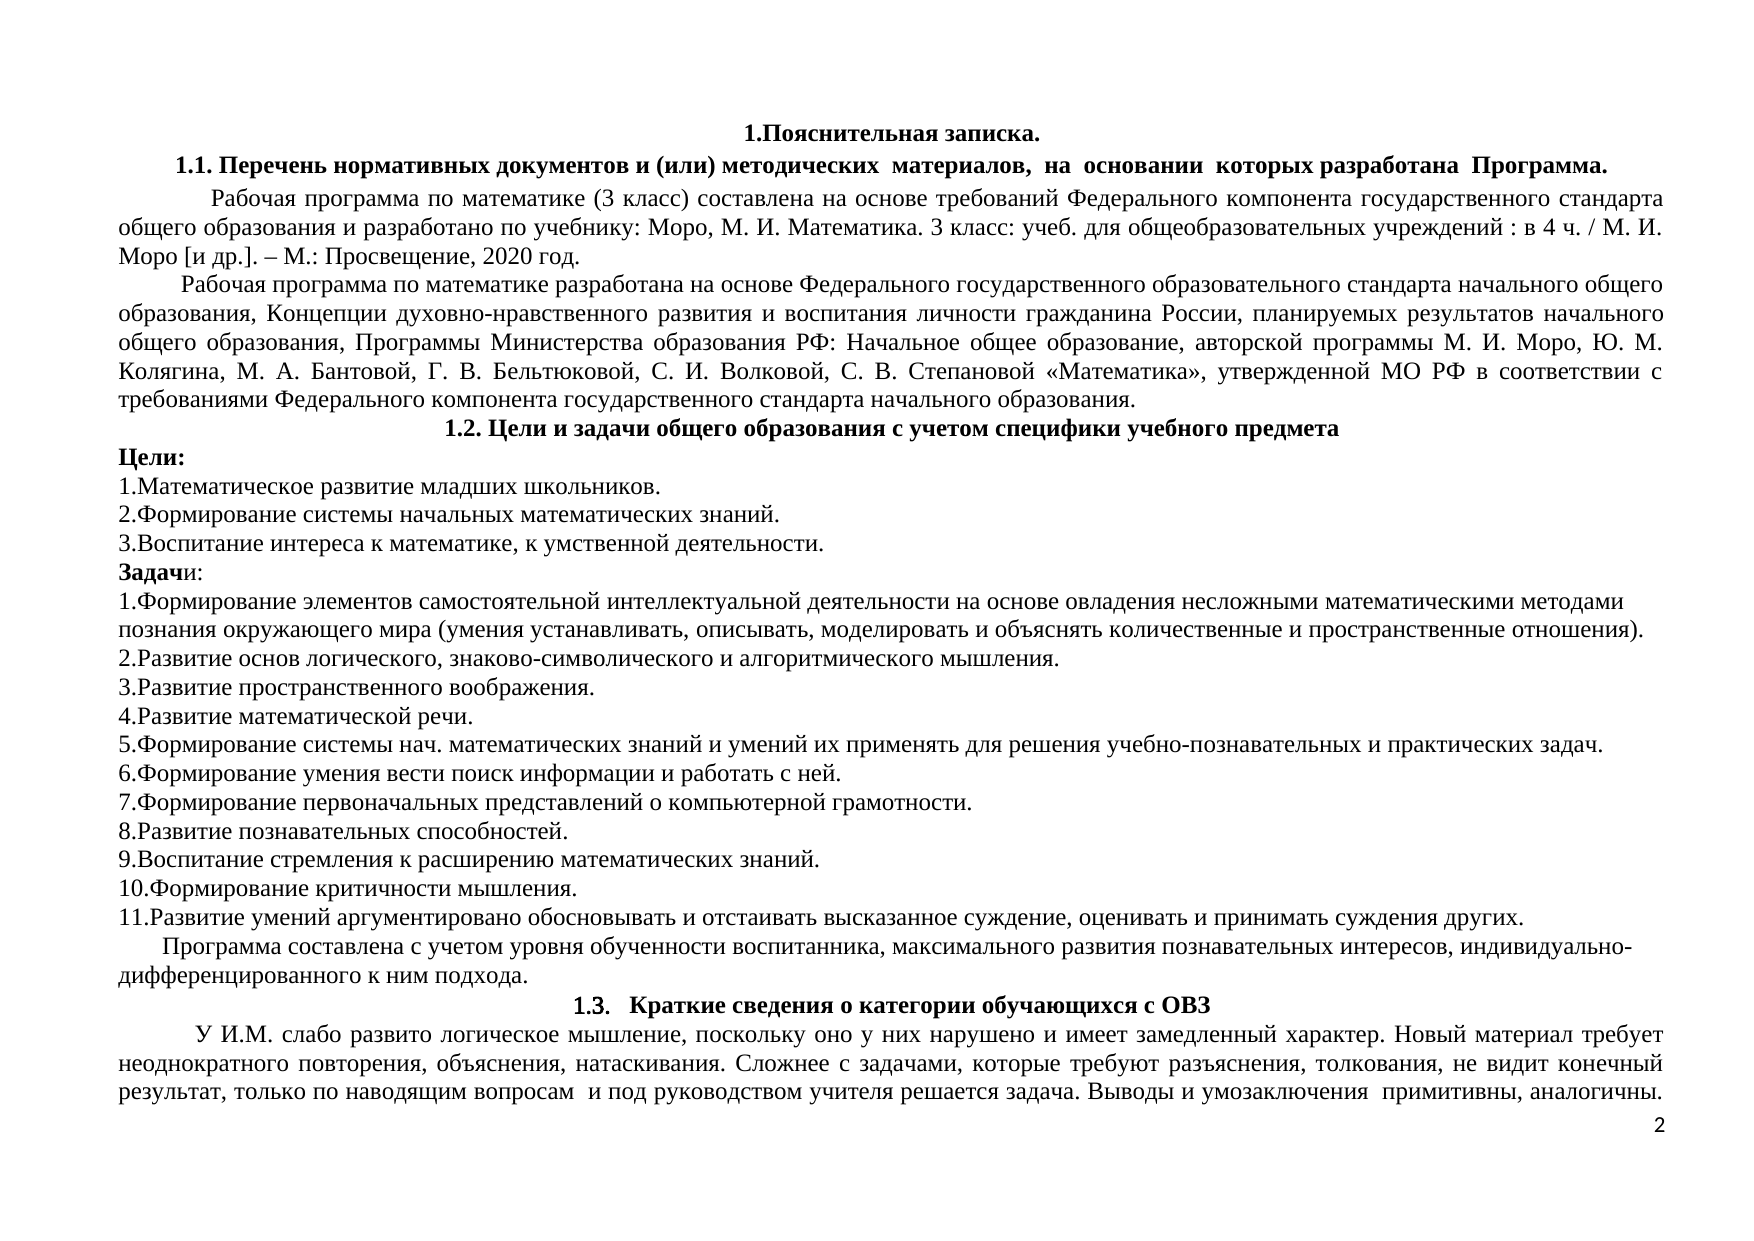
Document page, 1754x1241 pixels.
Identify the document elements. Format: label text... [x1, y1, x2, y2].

text 1.2. Цели и задачи общего образования с учетом специфики учебного предмета [118, 413, 1665, 442]
text 1.1. Перечень нормативных документов и (или) методических материалов, на основании которых разработана Программа. [118, 150, 1665, 179]
text 10.Формирование критичности мышления. [118, 873, 1665, 902]
text 9.Воспитание стремления к расширению математических знаний. [118, 844, 1665, 873]
text 11.Развитие умений аргументировано обосновывать и отстаивать высказанное суждение, оценивать и принимать суждения других. [118, 902, 1665, 931]
text Программа составлена с учетом уровня обученности воспитанника, максимального развития познавательных интересов, индивидуально-дифференцированного к ним подхода. [118, 931, 1665, 990]
text 2.Формирование системы начальных математических знаний. [118, 499, 1665, 528]
text  Краткие сведения о категории обучающихся с ОВЗ [118, 990, 1665, 1019]
text Рабочая программа по математике разработана на основе Федерального государственного образовательного стандарта начального общего образования, Концепции духовно-нравственного развития и воспитания личности гражданина России, планируемых результатов начального общего образования, Программы Министерства образования РФ: Начальное общее образование, авторской программы М. И. Моро, Ю. М. Колягина, М. А. Бантовой, Г. В. Бельтюковой, С. И. Волковой, С. В. Степановой «Математика», утвержденной МО РФ в соответствии с требованиями Федерального компонента государственного стандарта начального образования. [118, 269, 1665, 413]
text 3.Развитие пространственного воображения. [118, 672, 1665, 701]
text 1.Математическое развитие младших школьников. [118, 471, 1665, 499]
text Задачи: [118, 557, 1665, 586]
text 6.Формирование умения вести поиск информации и работать с ней. [118, 758, 1665, 787]
text 3.Воспитание интереса к математике, к умственной деятельности. [118, 528, 1665, 557]
text 2.Развитие основ логического, знаково-символического и алгоритмического мышления. [118, 643, 1665, 672]
text 7.Формирование первоначальных представлений о компьютерной грамотности. [118, 787, 1665, 816]
text 8.Развитие познавательных способностей. [118, 816, 1665, 844]
text 4.Развитие математической речи. [118, 701, 1665, 729]
text Цели: [118, 442, 1665, 471]
text 5.Формирование системы нач. математических знаний и умений их применять для решения учебно-познавательных и практических задач. [118, 729, 1665, 758]
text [118, 1019, 1665, 1105]
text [118, 118, 1665, 146]
text 1.Формирование элементов самостоятельной интеллектуальной деятельности на основе овладения несложными математическими методами познания окружающего мира (умения устанавливать, описывать, моделировать и объяснять количественные и пространственные отношения). [118, 586, 1665, 643]
text Рабочая программа по математике (3 класс) составлена на основе требований Федерального компонента государственного стандарта общего образования и разработано по учебнику: Моро, М. И. Математика. 3 класс: учеб. для общеобразовательных учреждений : в 4 ч. / М. И. Моро [и др.]. – М.: Просвещение, 2020 год. [118, 183, 1665, 269]
